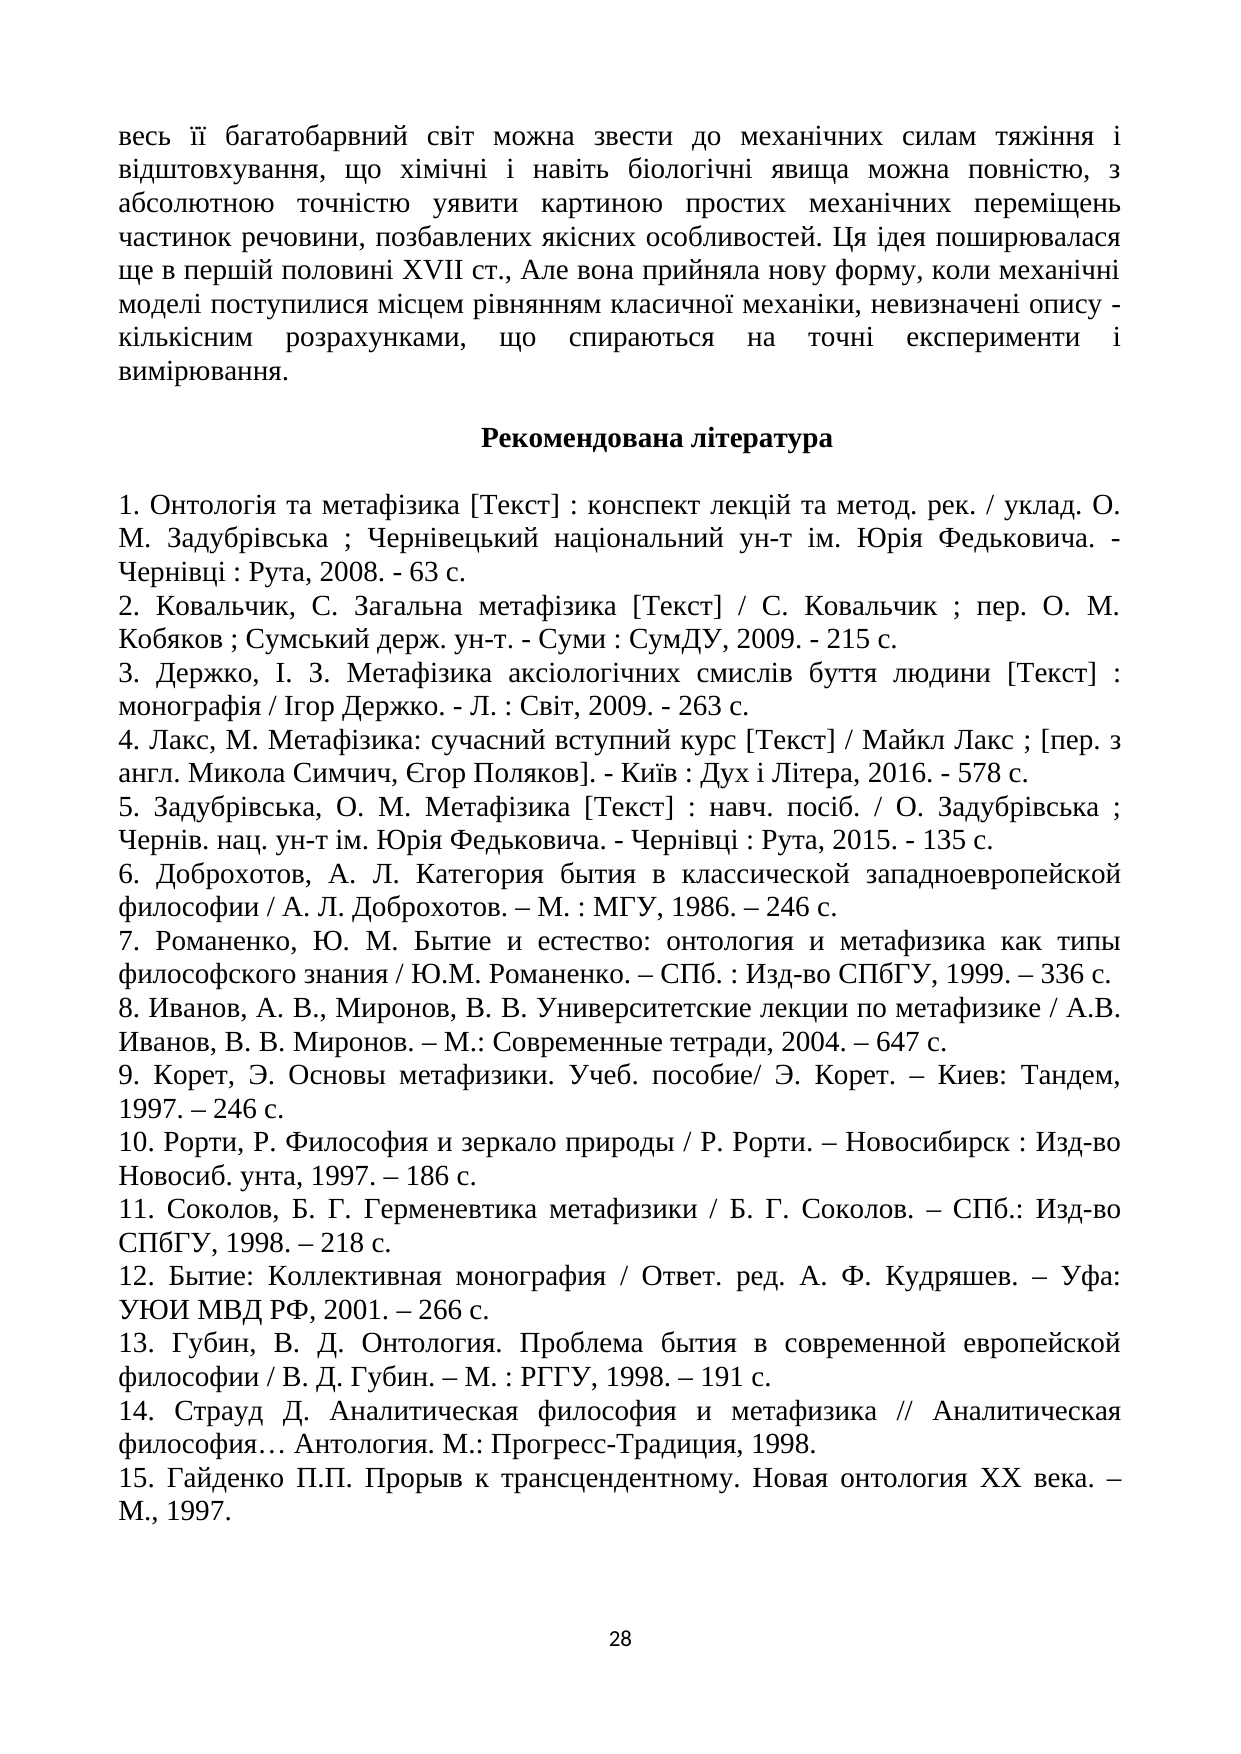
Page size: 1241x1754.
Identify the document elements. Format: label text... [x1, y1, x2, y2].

text 4. Лакс, М. Метафізика: сучасний вступний курс [Текст] / Майкл Лакс ; [пер. з англ. Микола Симчич, Єгор Поляков]. - Київ : Дух і Літера, 2016. - 578 с. [118, 722, 1122, 789]
text 12. Бытие: Коллективная монография / Ответ. ред. А. Ф. Кудряшев. – Уфа: УЮИ МВД РФ, 2001. – 266 с. [118, 1258, 1122, 1326]
text 13. Губин, В. Д. Онтология. Проблема бытия в современной европейской философии / В. Д. Губин. – М. : РГГУ, 1998. – 191 с. [118, 1326, 1122, 1393]
text 15. Гайденко П.П. Прорыв к трансцендентному. Новая онтология XX века. – М., 1997. [118, 1460, 1122, 1527]
text 14. Страуд Д. Аналитическая философия и метафизика // Аналитическая философия… Антология. М.: Прогресс-Традиция, 1998. [118, 1393, 1122, 1460]
text 6. Доброхотов, А. Л. Категория бытия в классической западноевропейской философии / А. Л. Доброхотов. – М. : МГУ, 1986. – 246 с. [118, 856, 1122, 923]
text 3. Держко, І. З. Метафізика аксіологічних смислів буття людини [Текст] : монографія / Ігор Держко. - Л. : Світ, 2009. - 263 с. [118, 655, 1122, 722]
text 1. Онтологія та метафізика [Текст] : конспект лекцій та метод. рек. / уклад. О. М. Задубрівська ; Чернівецький національний ун-т ім. Юрія Федьковича. - Чернівці : Рута, 2008. - 63 с. [118, 487, 1122, 588]
text 2. Ковальчик, С. Загальна метафізика [Текст] / С. Ковальчик ; пер. О. М. Кобяков ; Сумський держ. ун-т. - Суми : СумДУ, 2009. - 215 с. [118, 588, 1122, 655]
text 8. Иванов, А. В., Миронов, В. В. Университетские лекции по метафизике / А.В. Иванов, В. В. Миронов. – М.: Современные тетради, 2004. – 647 с. [118, 990, 1122, 1057]
text 9. Корет, Э. Основы метафизики. Учеб. пособие/ Э. Корет. – Киев: Тандем, 1997. – 246 с. [118, 1057, 1122, 1124]
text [118, 118, 1122, 386]
text 7. Романенко, Ю. М. Бытие и естество: онтология и метафизика как типы философского знания / Ю.М. Романенко. – СПб. : Изд-во СПбГУ, 1999. – 336 с. [118, 923, 1122, 990]
text Рекомендована література [118, 420, 1122, 453]
text 5. Задубрівська, О. М. Метафізика [Текст] : навч. посіб. / О. Задубрівська ; Чернів. нац. ун-т ім. Юрія Федьковича. - Чернівці : Рута, 2015. - 135 с. [118, 789, 1122, 856]
text 10. Рорти, Р. Философия и зеркало природы / Р. Рорти. – Новосибирск : Изд-во Новосиб. унта, 1997. – 186 с. [118, 1124, 1122, 1191]
text 11. Соколов, Б. Г. Герменевтика метафизики / Б. Г. Соколов. – СПб.: Изд-во СПбГУ, 1998. – 218 с. [118, 1191, 1122, 1258]
